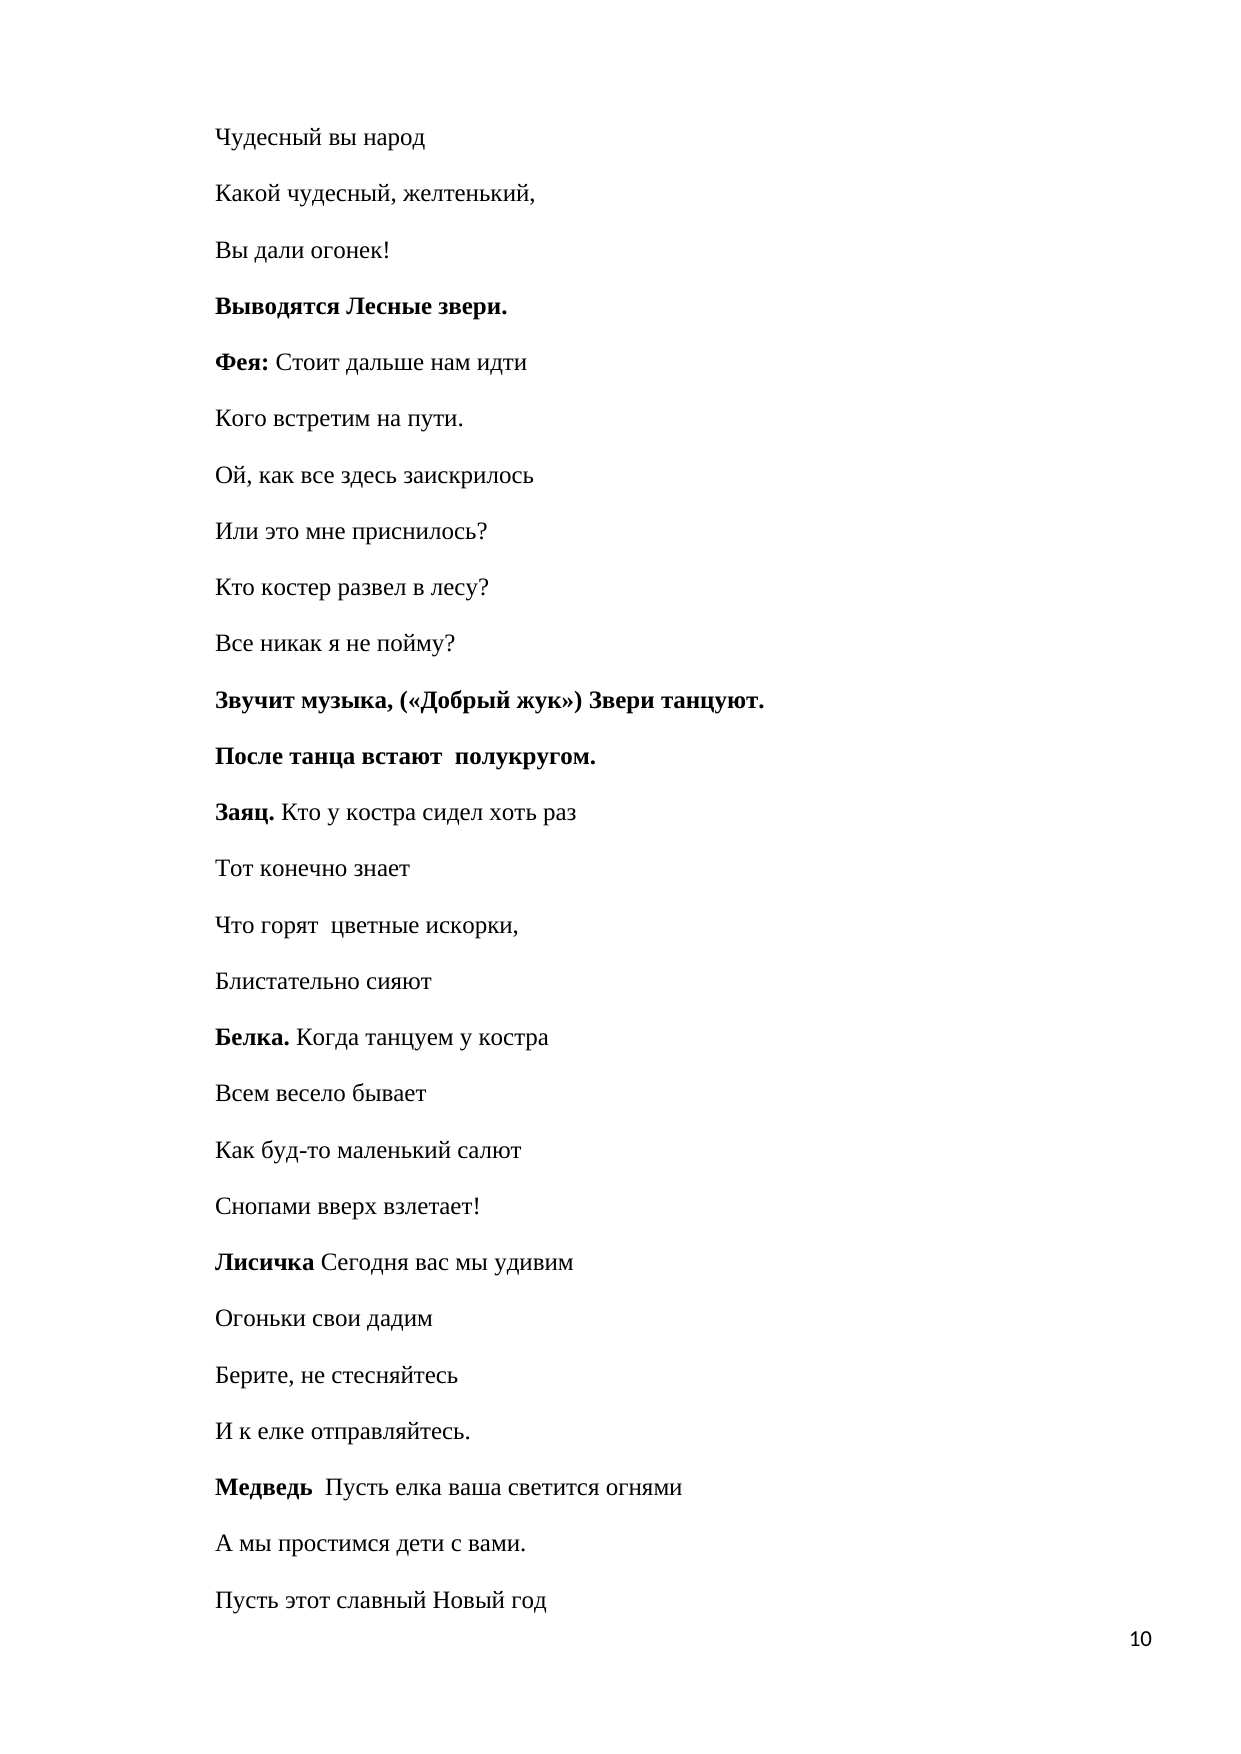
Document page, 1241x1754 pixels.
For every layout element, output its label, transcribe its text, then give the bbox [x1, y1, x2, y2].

text Как буд-то маленький салют [177, 1131, 1152, 1163]
text Медведь Пусть елка ваша светится огнями [177, 1468, 1152, 1501]
text Все никак я не пойму? [177, 624, 1152, 657]
text После танца встают полукругом. [177, 737, 1152, 770]
text Всем весело бывает [177, 1074, 1152, 1107]
text Лисичка Сегодня вас мы удивим [177, 1243, 1152, 1276]
text Снопами вверх взлетает! [177, 1187, 1152, 1220]
text Вы дали огонек! [177, 231, 1152, 263]
text Тот конечно знает [177, 849, 1152, 882]
text Что горят цветные искорки, [177, 906, 1152, 938]
text Блистательно сияют [177, 962, 1152, 995]
text Заяц. Кто у костра сидел хоть раз [177, 793, 1152, 826]
text Или это мне приснилось? [177, 512, 1152, 545]
text Какой чудесный, желтенький, [177, 174, 1152, 207]
text Ой, как все здесь заискрилось [177, 456, 1152, 488]
text Кто костер развел в лесу? [177, 568, 1152, 601]
text Чудесный вы народ [177, 118, 1152, 151]
text Пусть этот славный Новый год [177, 1581, 1152, 1613]
text Берите, не стесняйтесь [177, 1356, 1152, 1388]
text Фея: Стоит дальше нам идти [177, 343, 1152, 376]
text А мы простимся дети с вами. [177, 1524, 1152, 1557]
text Белка. Когда танцуем у костра [177, 1018, 1152, 1051]
text Выводятся Лесные звери. [177, 287, 1152, 320]
text Кого встретим на пути. [177, 399, 1152, 432]
text Огоньки свои дадим [177, 1299, 1152, 1332]
text И к елке отправляйтесь. [177, 1412, 1152, 1445]
text Звучит музыка, («Добрый жук») Звери танцуют. [177, 681, 1152, 713]
